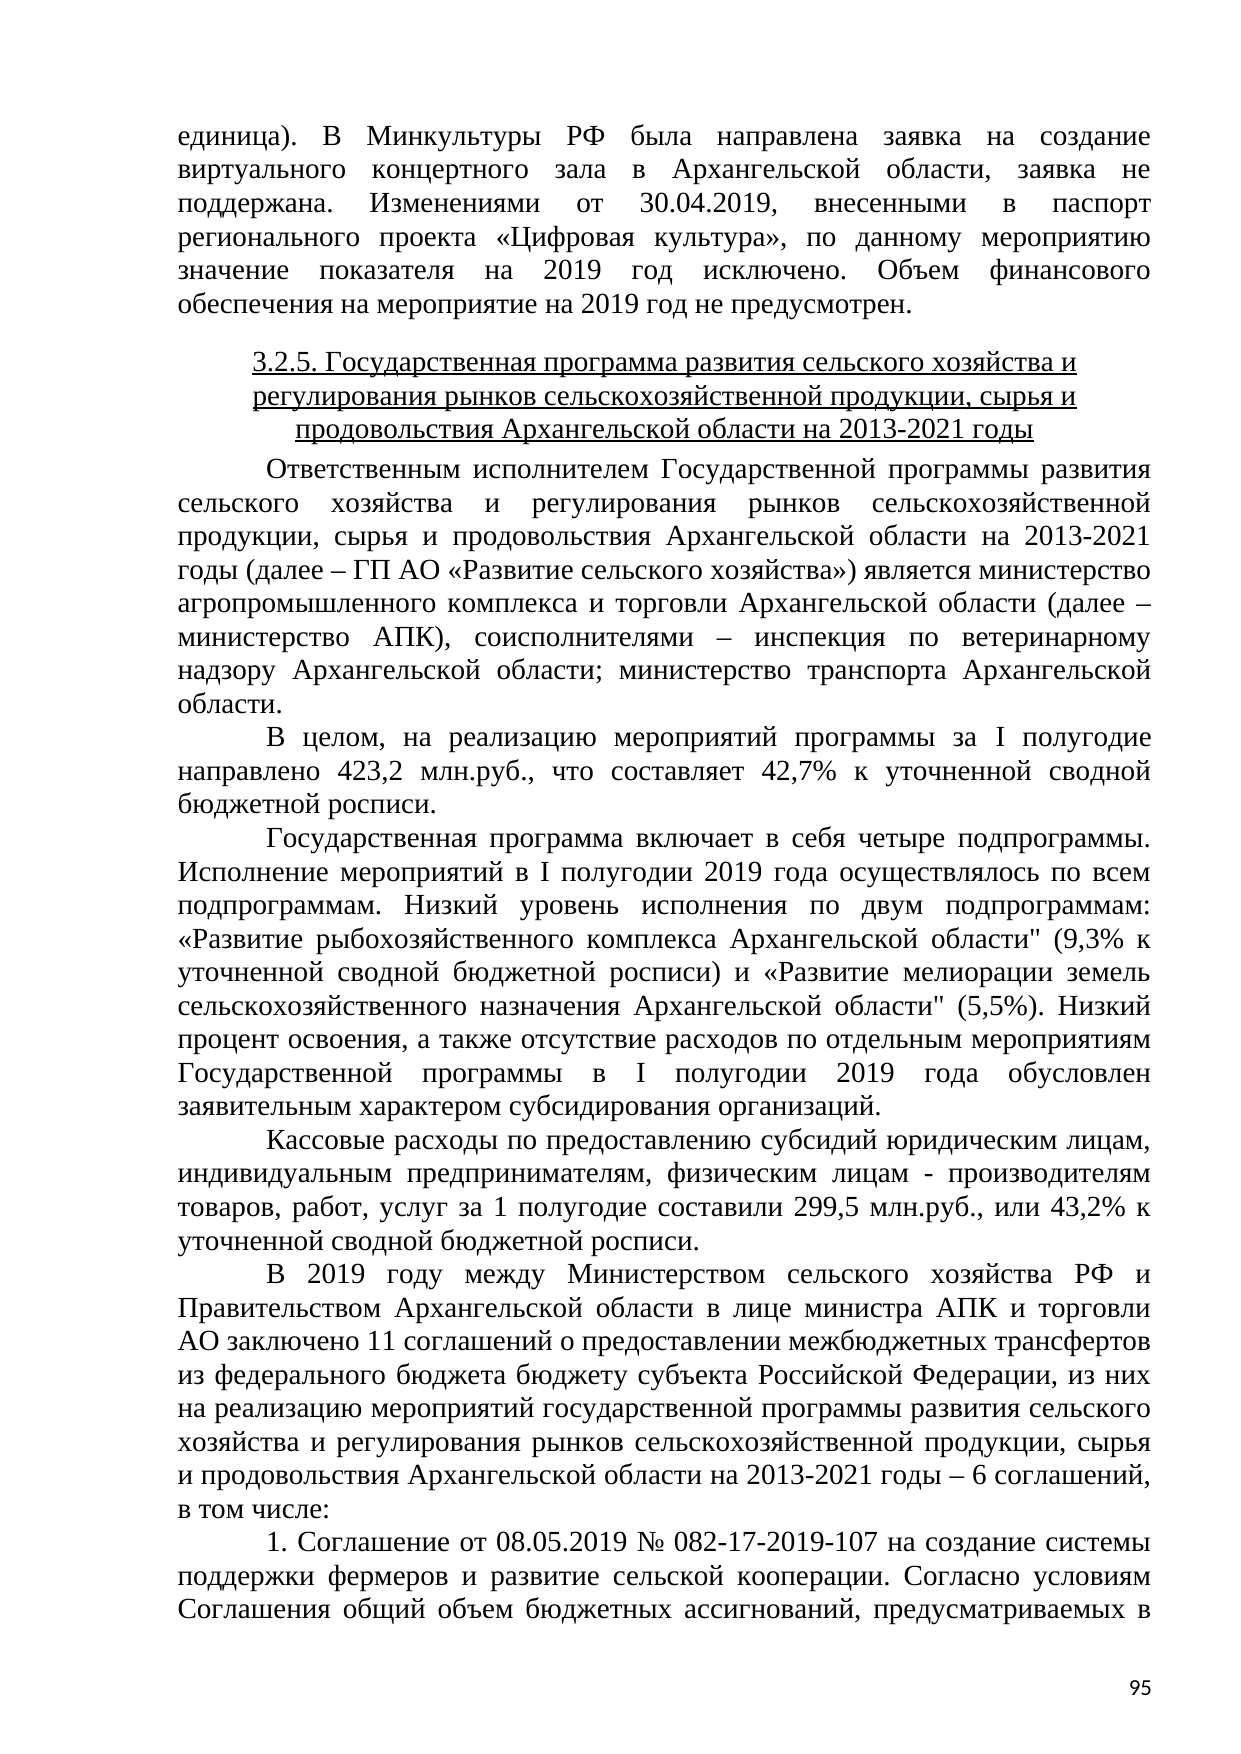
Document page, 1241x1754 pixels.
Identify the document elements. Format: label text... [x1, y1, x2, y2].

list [177, 118, 1152, 319]
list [177, 1524, 1152, 1625]
list В 2019 году между Министерством сельского хозяйства РФ и Правительством Архангельской области в лице министра АПК и торговли АО заключено 11 соглашений о предоставлении межбюджетных трансфертов из федерального бюджета бюджету субъекта Российской Федерации, из них на реализацию мероприятий государственной программы развития сельского хозяйства и регулирования рынков сельскохозяйственной продукции, сырья и продовольствия Архангельской области на 2013-2021 годы – 6 соглашений, в том числе: [177, 1256, 1152, 1524]
list Ответственным исполнителем Государственной программы развития сельского хозяйства и регулирования рынков сельскохозяйственной продукции, сырья и продовольствия Архангельской области на 2013-2021 годы (далее – ГП АО «Развитие сельского хозяйства») является министерство агропромышленного комплекса и торговли Архангельской области (далее – министерство АПК), соисполнителями – инспекция по ветеринарному надзору Архангельской области; министерство транспорта Архангельской области. [177, 451, 1152, 719]
list В целом, на реализацию мероприятий программы за I полугодие направлено 423,2 млн.руб., что составляет 42,7% к уточненной сводной бюджетной росписи. [177, 719, 1152, 820]
list Кассовые расходы по предоставлению субсидий юридическим лицам, индивидуальным предпринимателям, физическим лицам - производителям товаров, работ, услуг за 1 полугодие составили 299,5 млн.руб., или 43,2% к уточненной сводной бюджетной росписи. [177, 1122, 1152, 1256]
subtitle 3.2.5. Государственная программа развития сельского хозяйства и регулирования рынков сельскохозяйственной продукции, сырья и продовольствия Архангельской области на 2013-2021 годы [177, 344, 1152, 445]
list Государственная программа включает в себя четыре подпрограммы. Исполнение мероприятий в I полугодии 2019 года осуществлялось по всем подпрограммам. Низкий уровень исполнения по двум подпрограммам: «Развитие рыбохозяйственного комплекса Архангельской области" (9,3% к уточненной сводной бюджетной росписи) и «Развитие мелиорации земель сельскохозяйственного назначения Архангельской области" (5,5%). Низкий процент освоения, а также отсутствие расходов по отдельным мероприятиям Государственной программы в I полугодии 2019 года обусловлен заявительным характером субсидирования организаций. [177, 820, 1152, 1122]
